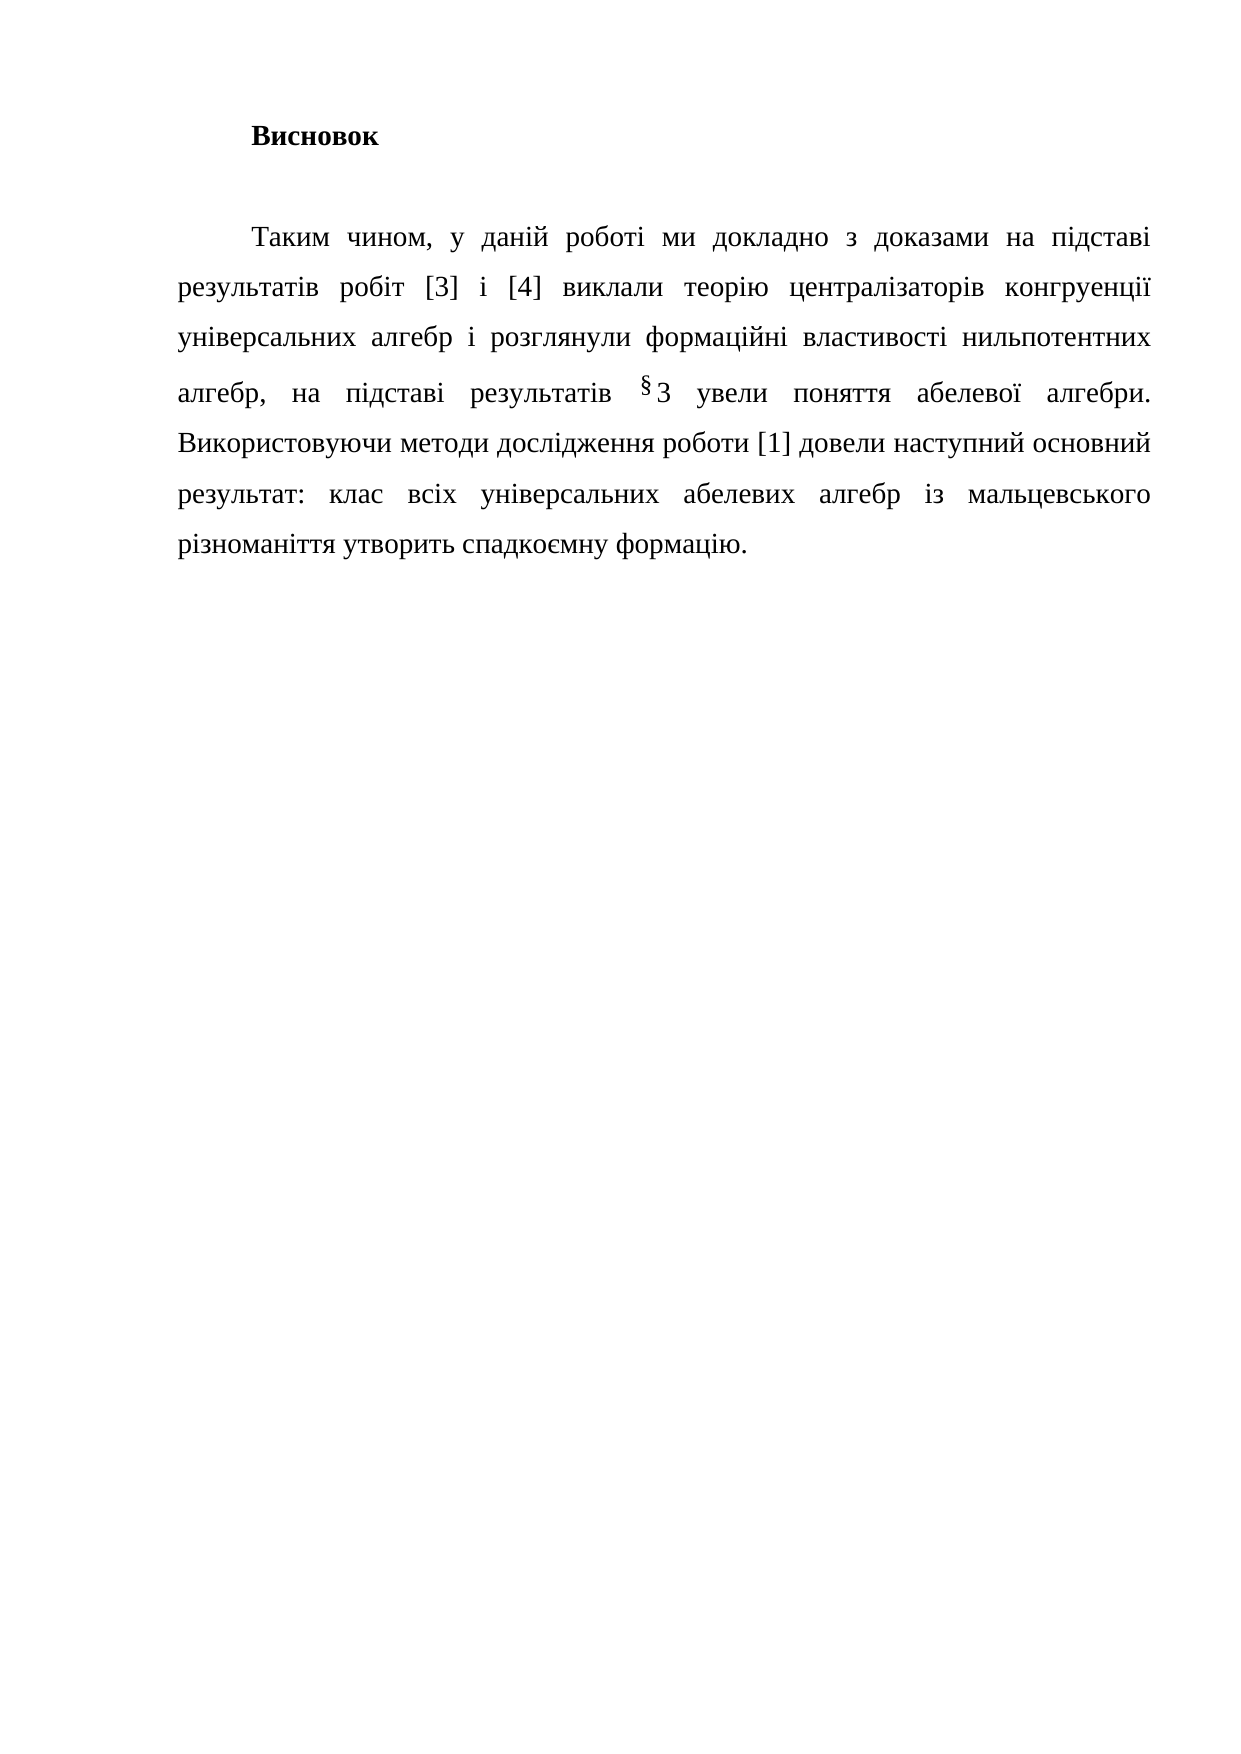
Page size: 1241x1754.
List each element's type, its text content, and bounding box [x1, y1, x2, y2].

text Висновок [177, 118, 1152, 152]
text Таким чином, у даній роботі ми докладно з доказами на підставі результатів робіт [3] і [4] виклали теорію централізаторів конгруенції універсальних алгебр і розглянули формаційні властивості нильпотентних алгебр, на підставі результатів 3 увели поняття абелевої алгебри. Використовуючи методи дослідження роботи [1] довели наступний основний результат: клас всіх універсальних абелевих алгебр із мальцевського різноманіття утворить спадкоємну формацію. [177, 219, 1152, 560]
